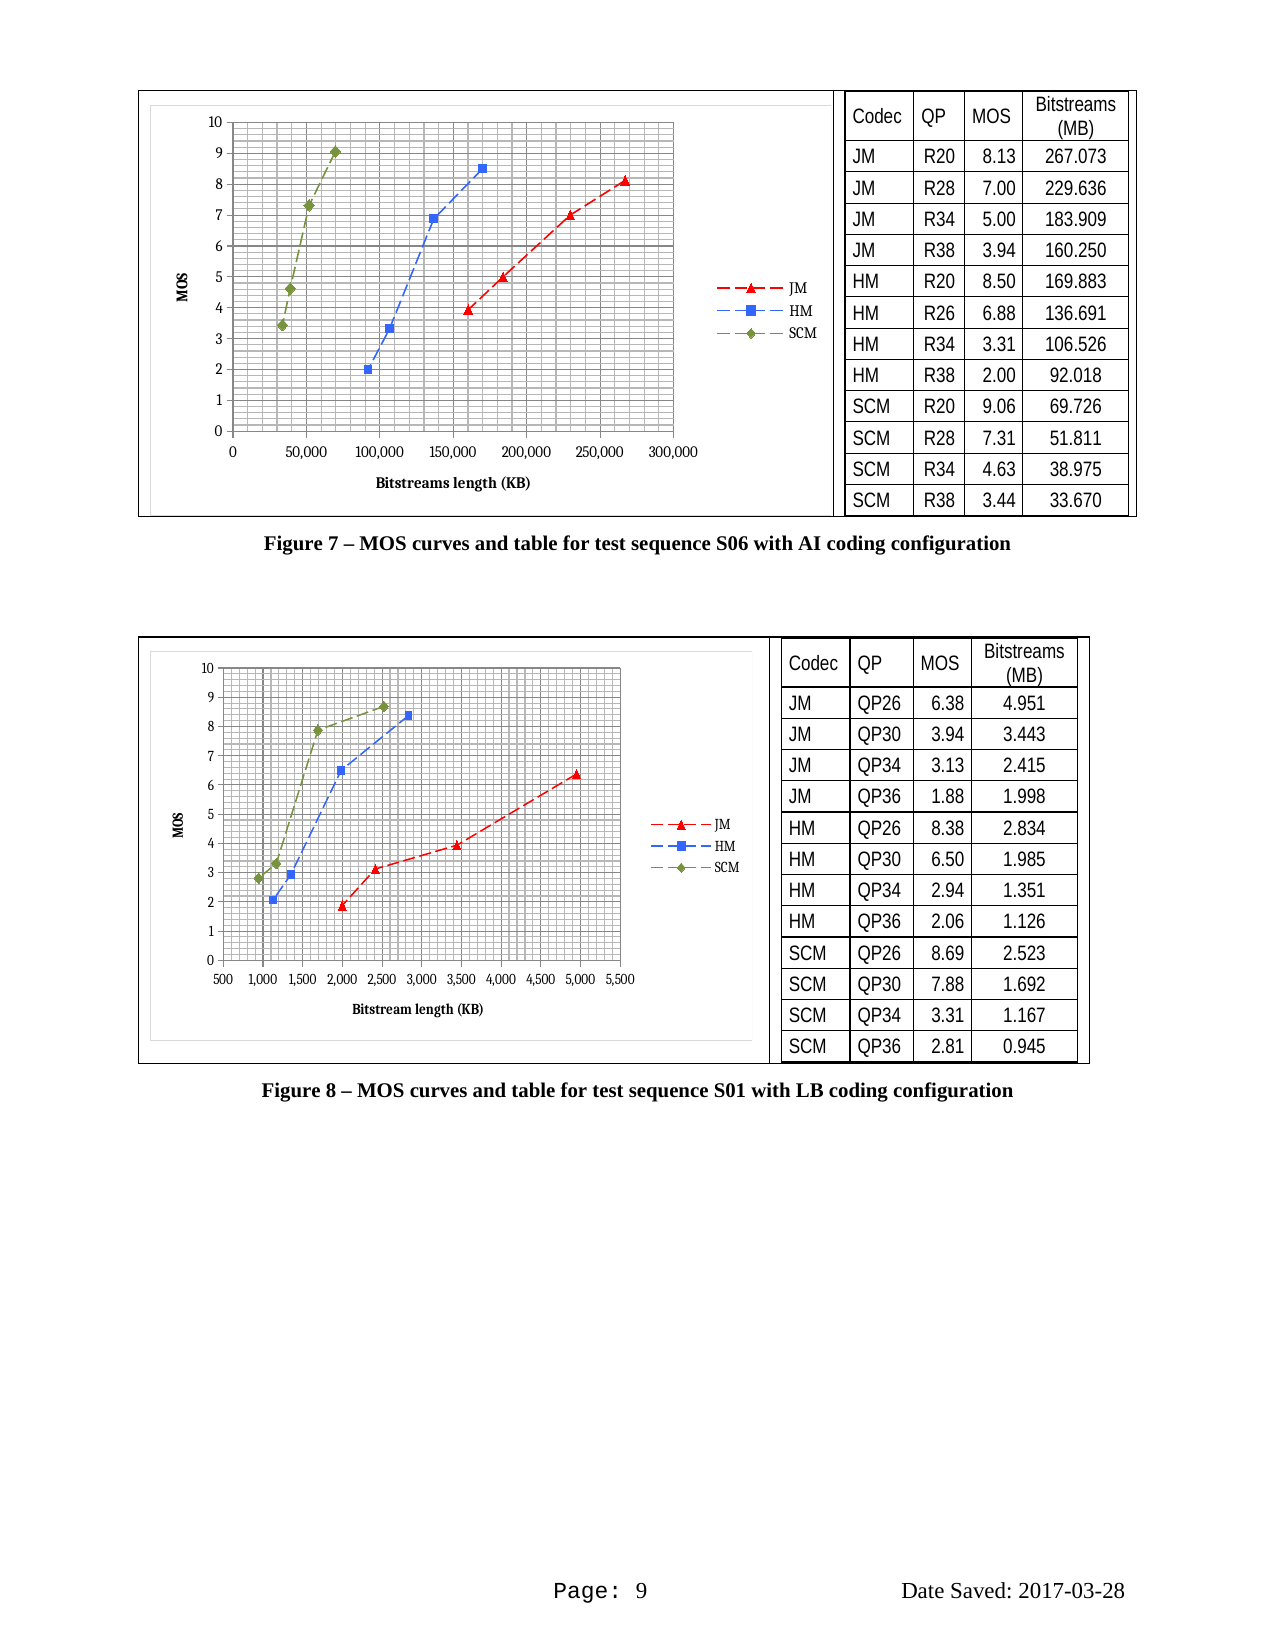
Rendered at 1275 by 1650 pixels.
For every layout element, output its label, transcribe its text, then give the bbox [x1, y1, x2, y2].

table_header [1023, 297, 1128, 328]
table_header [914, 781, 971, 811]
table_header [846, 172, 913, 203]
table_header [846, 485, 913, 515]
table_header [972, 844, 1077, 874]
table_header [965, 329, 1022, 359]
table_header [846, 360, 913, 390]
table_header [972, 938, 1077, 968]
table_header [914, 875, 971, 905]
table_header [139, 91, 833, 516]
table_header [782, 719, 849, 749]
table_header [1078, 638, 1089, 1063]
table_header [972, 969, 1077, 999]
table_header [851, 1031, 913, 1061]
table_header [834, 91, 844, 516]
table_header [914, 391, 964, 421]
table_header [965, 141, 1022, 171]
table_header [782, 938, 849, 968]
table_header [846, 454, 913, 484]
table_header [972, 906, 1077, 936]
table_header [914, 454, 964, 484]
table_header [972, 875, 1077, 905]
table_header [965, 204, 1022, 234]
table_header [965, 92, 1022, 140]
table_header [965, 360, 1022, 390]
table_header [914, 204, 964, 234]
table_header [782, 1031, 849, 1061]
table_header [1023, 141, 1128, 171]
table_header [851, 844, 913, 874]
table_header [914, 639, 971, 686]
table_header [914, 750, 971, 780]
table_header [851, 1000, 913, 1030]
table_header [782, 813, 849, 843]
table_header [965, 485, 1022, 515]
table_header [965, 422, 1022, 453]
table_header [1023, 235, 1128, 265]
table_header [782, 1000, 849, 1030]
table_header [914, 969, 971, 999]
table_header [770, 638, 781, 1063]
table_header [972, 1000, 1077, 1030]
table_header [851, 938, 913, 968]
table_header [914, 813, 971, 843]
table_header [914, 1000, 971, 1030]
table_header [846, 391, 913, 421]
table_header [972, 639, 1077, 686]
table_header [846, 204, 913, 234]
table_header [1023, 204, 1128, 234]
table_header [851, 719, 913, 749]
table_header [851, 750, 913, 780]
table_header [782, 750, 849, 780]
table_header [846, 422, 913, 453]
table_header [846, 92, 913, 140]
table_header [965, 266, 1022, 296]
table_header [782, 875, 849, 905]
table_header [965, 391, 1022, 421]
table_header [965, 454, 1022, 484]
table_header [1129, 91, 1136, 516]
table_header [1023, 360, 1128, 390]
table_header [846, 329, 913, 359]
table_header [851, 688, 913, 718]
table_header [851, 875, 913, 905]
table_header [972, 750, 1077, 780]
table_header [914, 719, 971, 749]
table_header [972, 813, 1077, 843]
table_header [972, 781, 1077, 811]
table_header [139, 638, 769, 1063]
table_header [782, 688, 849, 718]
table_header [851, 906, 913, 936]
table_header [914, 485, 964, 515]
table_header [1023, 454, 1128, 484]
table_header [914, 844, 971, 874]
table_header [1023, 266, 1128, 296]
table_header [965, 297, 1022, 328]
table_header [782, 969, 849, 999]
table_header [914, 297, 964, 328]
table_header [1023, 329, 1128, 359]
table_header [1023, 391, 1128, 421]
table_header [972, 688, 1077, 718]
table_header [1023, 485, 1128, 515]
table_header [846, 297, 913, 328]
table_header [914, 92, 964, 140]
table_header [914, 422, 964, 453]
table_header [851, 781, 913, 811]
table_header [851, 639, 913, 686]
table_header [914, 266, 964, 296]
table_header [914, 360, 964, 390]
table_header [782, 781, 849, 811]
table_header [914, 938, 971, 968]
table_header [914, 688, 971, 718]
table_header [914, 172, 964, 203]
table_header [1023, 422, 1128, 453]
table_header [914, 1031, 971, 1061]
table_header [1023, 172, 1128, 203]
table_header [846, 235, 913, 265]
table_header [782, 906, 849, 936]
table_header [851, 969, 913, 999]
table_header [1023, 92, 1128, 140]
table_header [914, 141, 964, 171]
table_header [914, 235, 964, 265]
table_header [972, 1031, 1077, 1061]
table_header [846, 266, 913, 296]
table_header [914, 329, 964, 359]
table_header [965, 235, 1022, 265]
table_header [782, 639, 849, 686]
table_header [851, 813, 913, 843]
table_header [914, 906, 971, 936]
table_header [782, 844, 849, 874]
table_header [846, 141, 913, 171]
table_header [972, 719, 1077, 749]
table_header [965, 172, 1022, 203]
